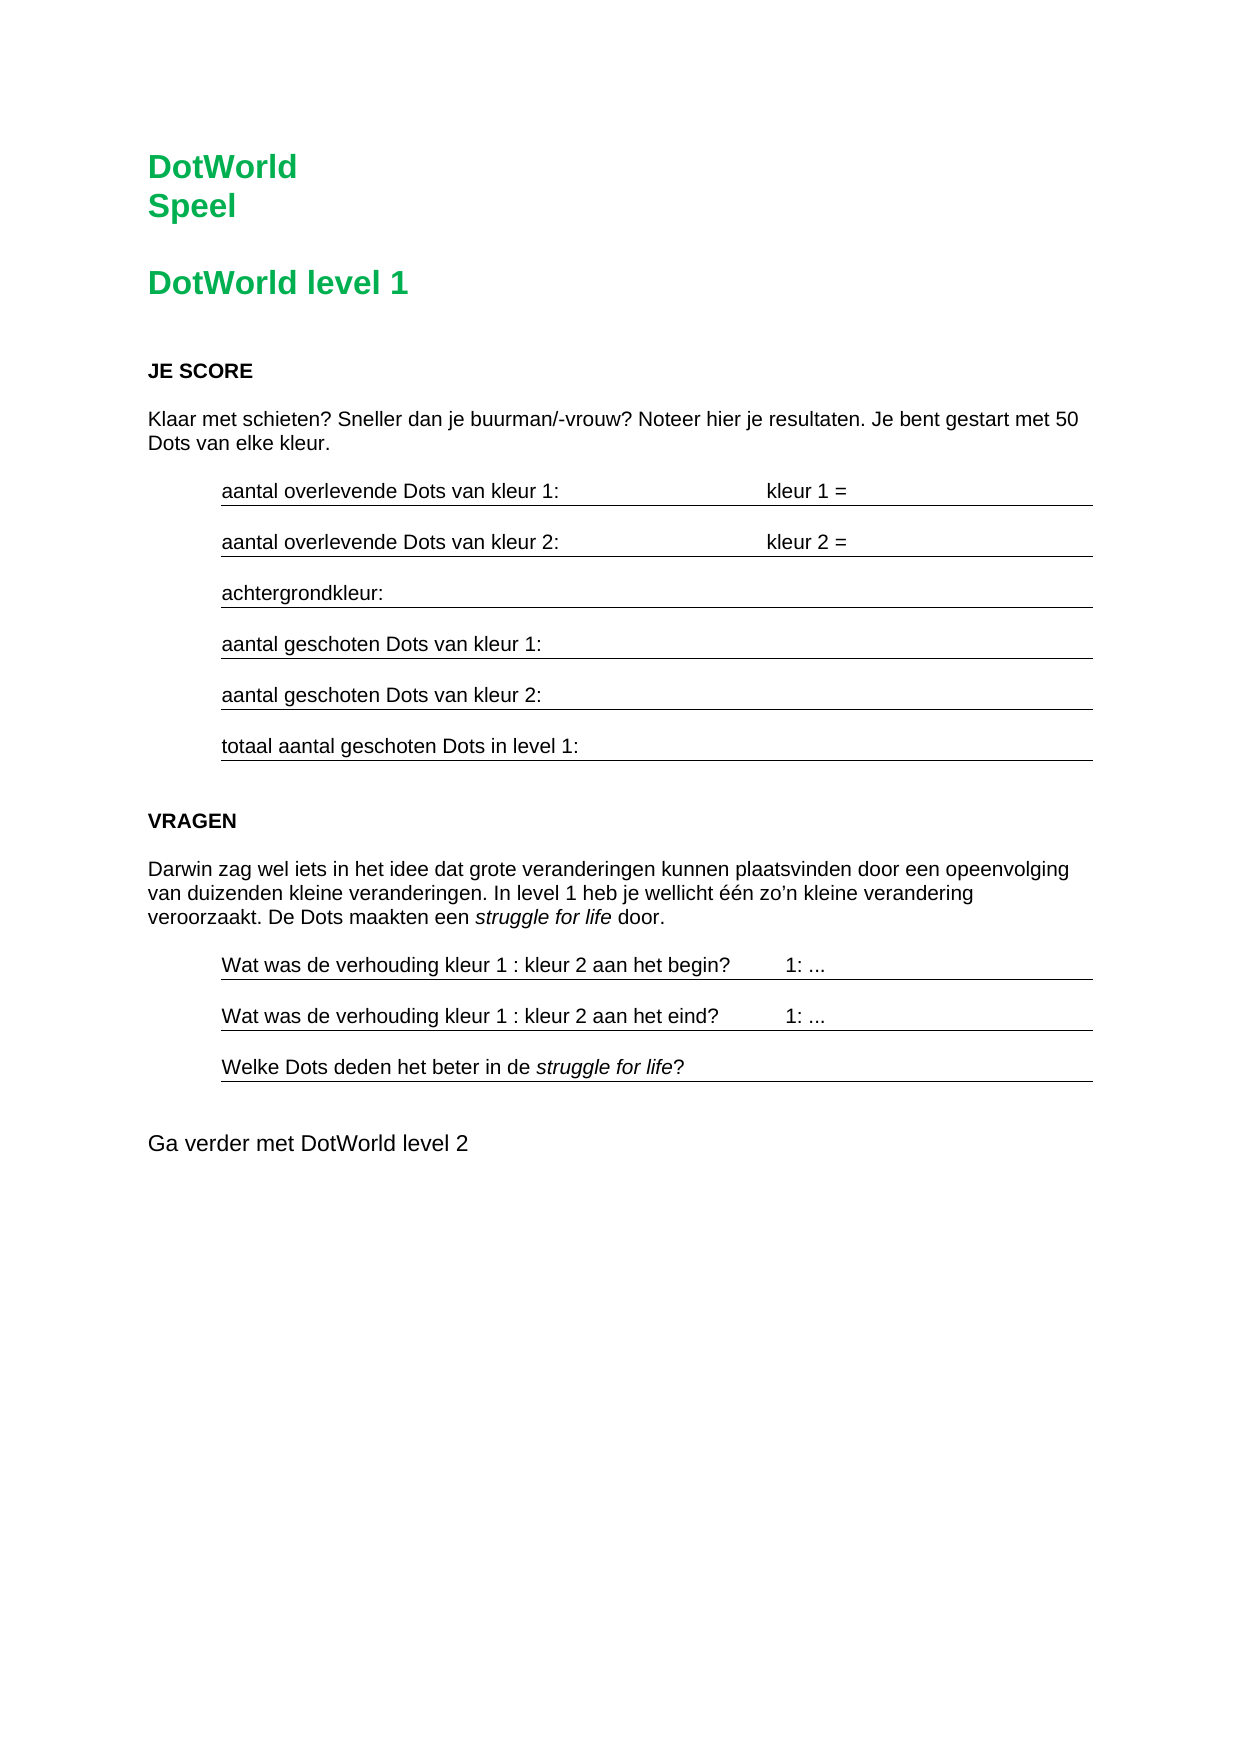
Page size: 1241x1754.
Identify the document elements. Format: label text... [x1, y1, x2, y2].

text DotWorld level 1 [148, 263, 1093, 301]
text Klaar met schieten? Sneller dan je buurman/-vrouw? Noteer hier je resultaten. Je bent gestart met 50 Dots van elke kleur. [148, 407, 1093, 455]
text Darwin zag wel iets in het idee dat grote veranderingen kunnen plaatsvinden door een opeenvolging van duizenden kleine veranderingen. In level 1 heb je wellicht één zo’n kleine verandering veroorzaakt. De Dots maakten een struggle for life door. [148, 857, 1093, 929]
text aantal geschoten Dots van kleur 1: [221, 632, 1093, 658]
text DotWorld [148, 148, 1093, 186]
text Wat was de verhouding kleur 1 : kleur 2 aan het eind? 1: ... [221, 1004, 1093, 1030]
text aantal overlevende Dots van kleur 2: kleur 2 = [221, 530, 1093, 556]
text VRAGEN [148, 809, 1093, 833]
text JE SCORE [148, 359, 1093, 383]
text totaal aantal geschoten Dots in level 1: [221, 734, 1093, 760]
text aantal overlevende Dots van kleur 1: kleur 1 = [221, 479, 1093, 505]
text achtergrondkleur: [221, 581, 1093, 607]
text Wat was de verhouding kleur 1 : kleur 2 aan het begin? 1: ... [221, 953, 1093, 979]
text Welke Dots deden het beter in de struggle for life? [221, 1055, 1093, 1081]
text Ga verder met DotWorld level 2 [148, 1130, 1093, 1156]
text Speel [148, 186, 1093, 224]
text aantal geschoten Dots van kleur 2: [221, 683, 1093, 709]
